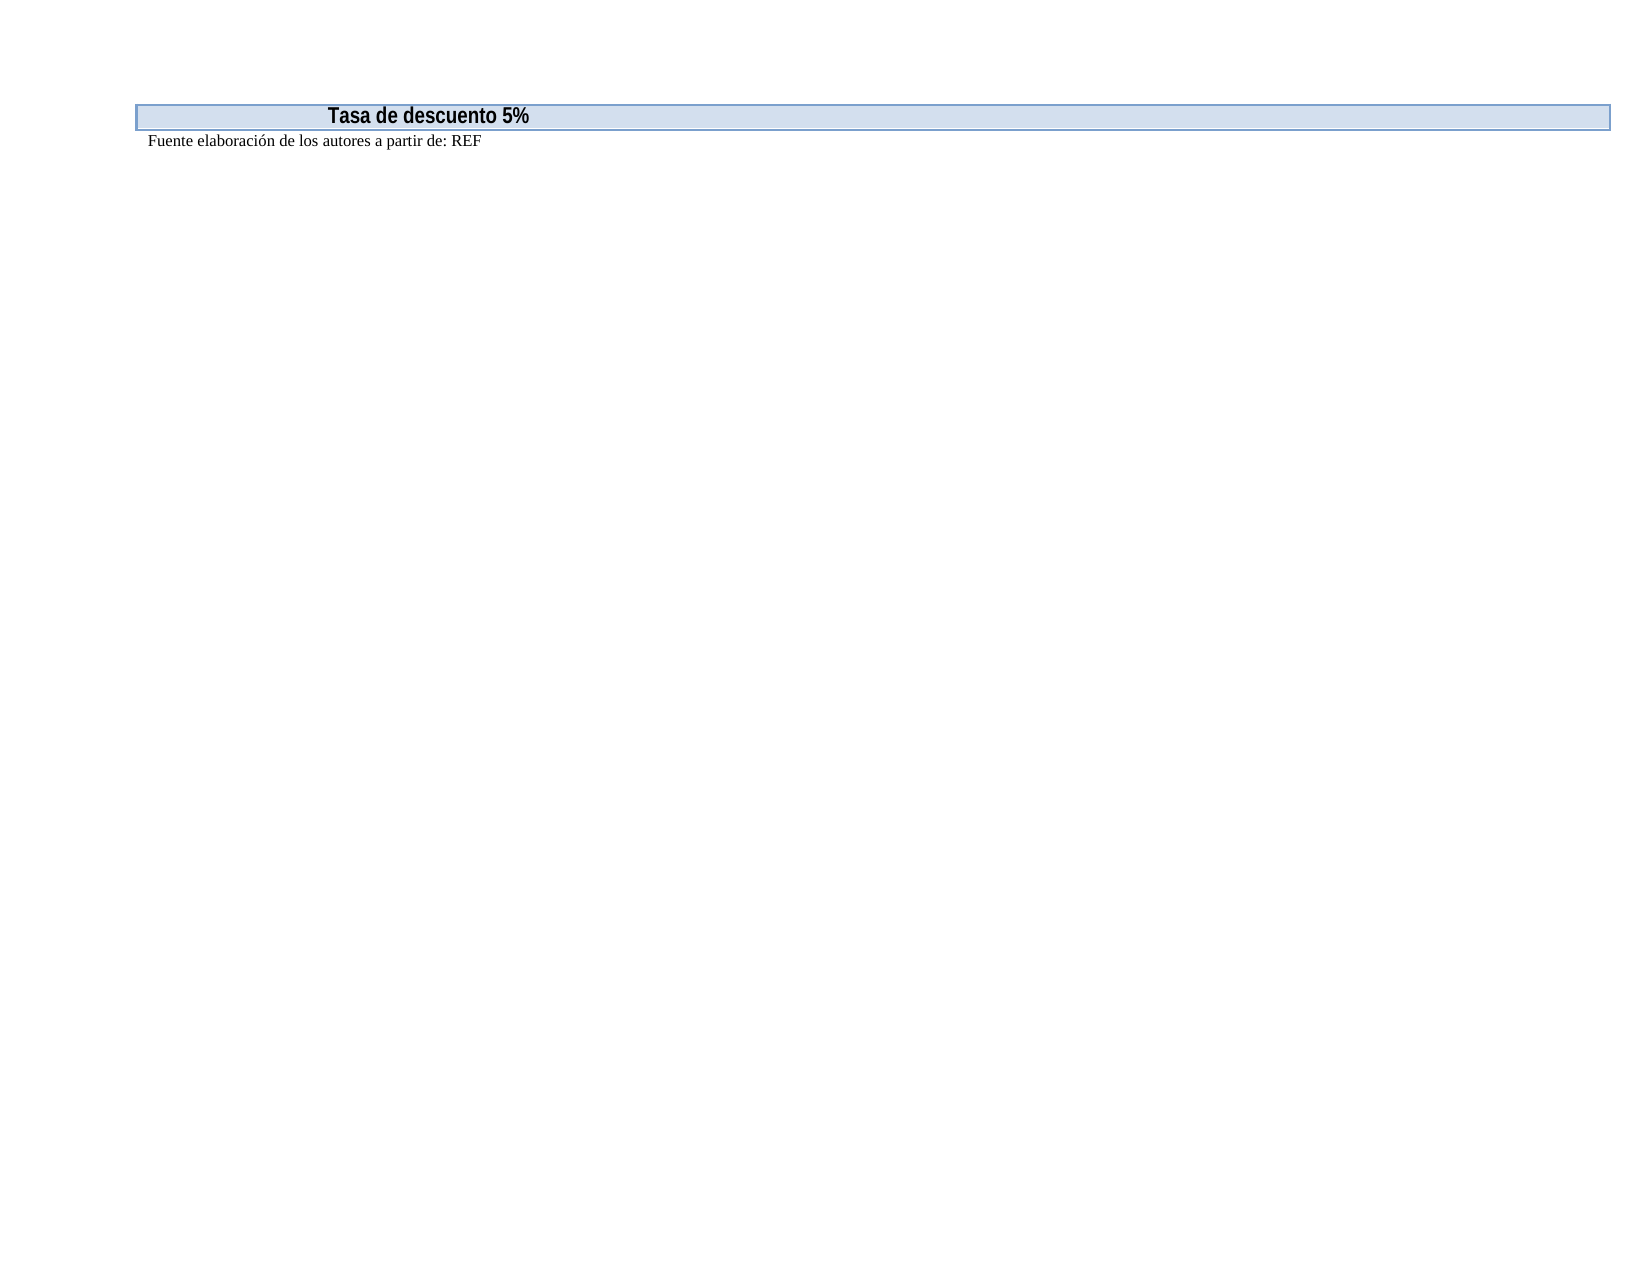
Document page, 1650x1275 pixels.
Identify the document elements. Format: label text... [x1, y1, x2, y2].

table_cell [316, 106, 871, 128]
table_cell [1372, 106, 1505, 128]
table_cell Panamá SM2015 [138, 106, 316, 128]
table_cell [871, 106, 1372, 128]
table_cell CEA Tabla de pagos [1505, 106, 1609, 128]
text Fuente elaboración de los autores a partir de: REF [148, 131, 1502, 150]
